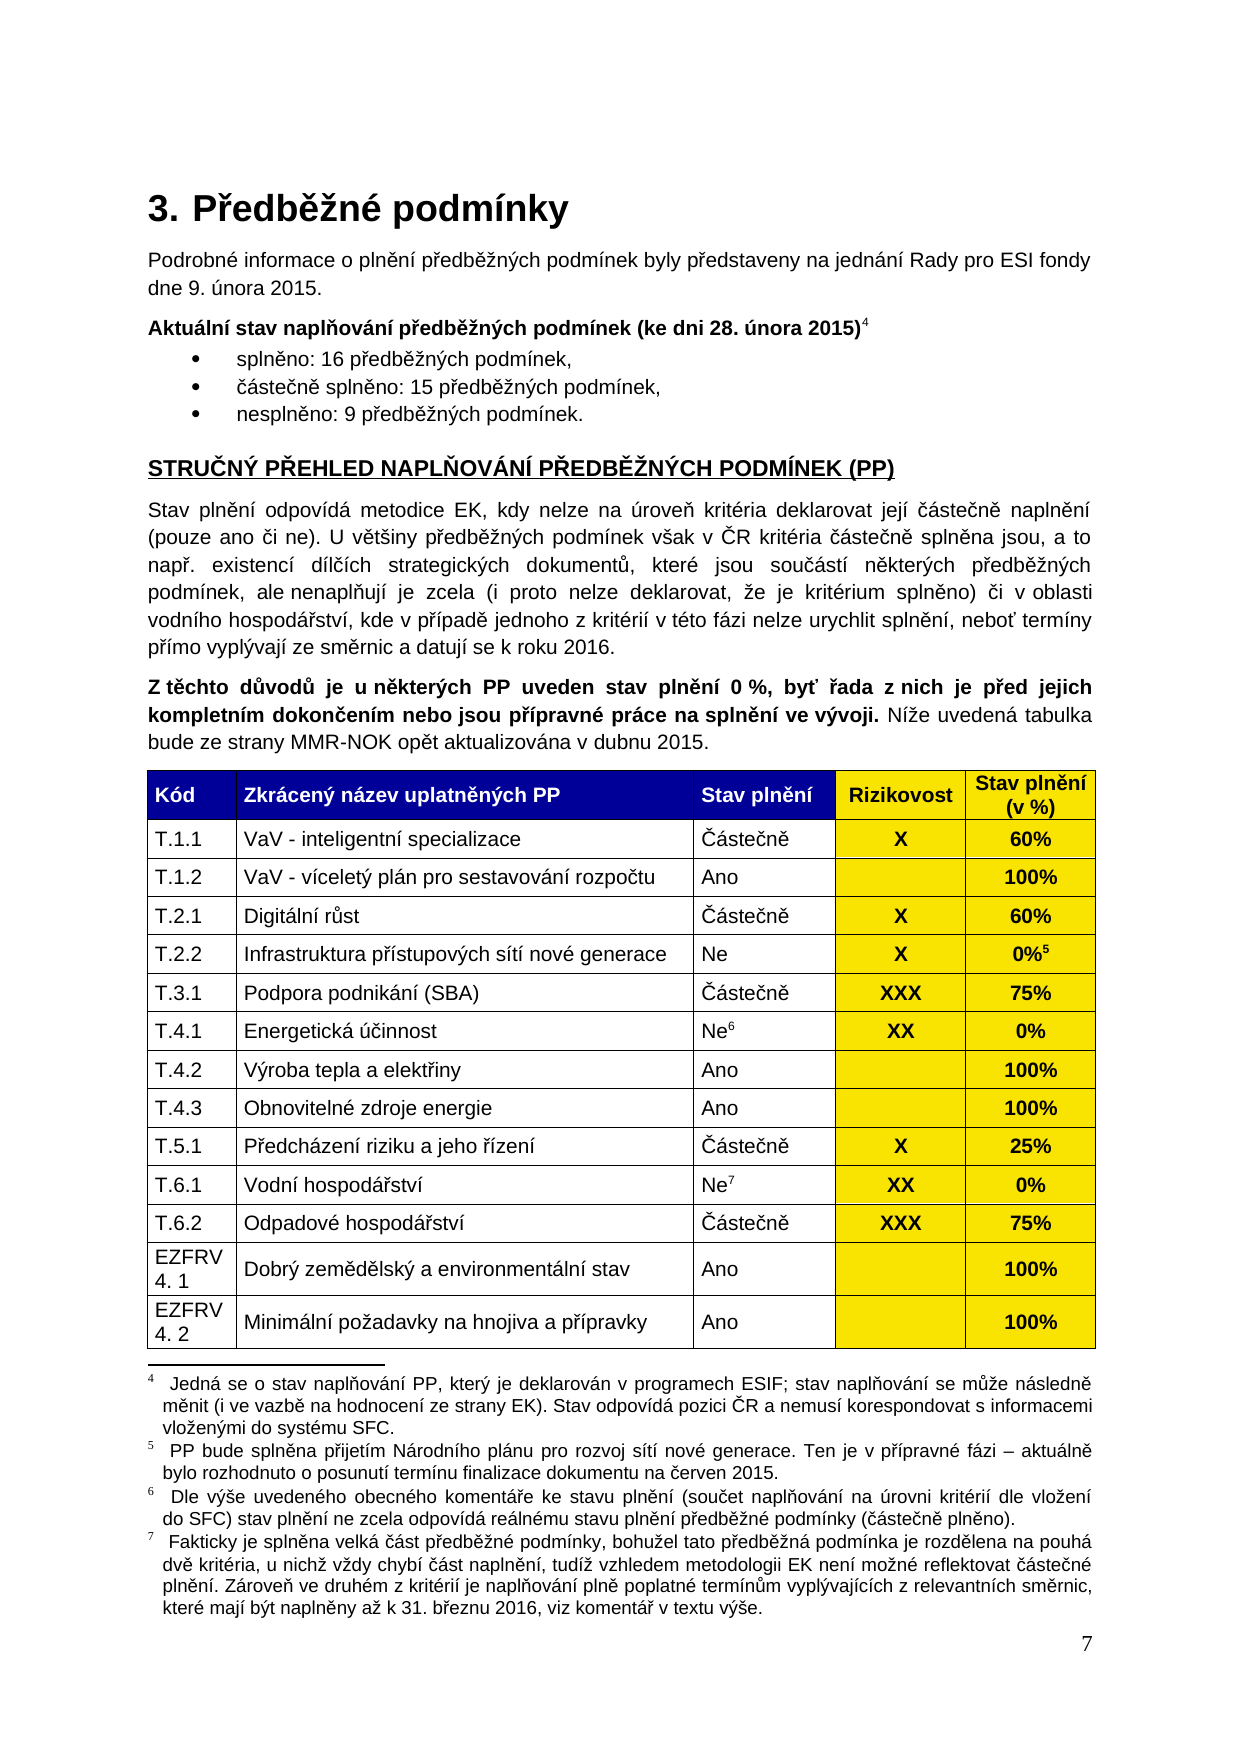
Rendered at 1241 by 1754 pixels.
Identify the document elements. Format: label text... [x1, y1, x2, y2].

table_cell Ano [694, 1051, 835, 1088]
table_cell T.4.3 [148, 1089, 236, 1127]
table_cell EZFRV 4. 2 [148, 1296, 236, 1348]
table_cell T.4.1 [148, 1012, 236, 1050]
table_cell Podpora podnikání (SBA) [237, 974, 693, 1011]
table_cell [836, 859, 965, 896]
table_cell XXX [836, 1205, 965, 1242]
table_cell X [836, 820, 965, 857]
table_cell X [836, 935, 965, 973]
table_cell T.3.1 [148, 974, 236, 1011]
list splněno: 16 předběžných podmínek, [192, 347, 1092, 371]
table_cell X [836, 1128, 965, 1165]
table_cell 100% [966, 1243, 1095, 1295]
table_cell Částečně [694, 897, 835, 934]
table_cell 75% [966, 1205, 1095, 1242]
table_cell [836, 1051, 965, 1088]
table_cell Ano [694, 859, 835, 896]
table_cell VaV - víceletý plán pro sestavování rozpočtu [237, 859, 693, 896]
table_cell [836, 1243, 965, 1295]
table_cell Odpadové hospodářství [237, 1205, 693, 1242]
table_cell 25% [966, 1128, 1095, 1165]
text Stav plnění odpovídá metodice EK, kdy nelze na úroveň kritéria deklarovat její částečně naplnění (pouze ano či ne). U většiny předběžných podmínek však v ČR kritéria částečně splněna jsou, a to např. existencí dílčích strategických dokumentů, které jsou součástí některých předběžných podmínek, ale nenaplňují je zcela (i proto nelze deklarovat, že je kritérium splněno) či v oblasti vodního hospodářství, kde v případě jednoho z kritérií v této fázi nelze urychlit splnění, neboť termíny přímo vyplývají ze směrnic a datují se k roku 2016. [148, 498, 1092, 659]
table_cell Ne [694, 1166, 835, 1203]
table_cell XX [836, 1166, 965, 1203]
table_cell 75% [966, 974, 1095, 1011]
table_header Stav plnění (v %) [966, 771, 1095, 819]
table_cell XX [836, 1012, 965, 1050]
table_header Rizikovost [836, 771, 965, 819]
table_header Zkrácený název uplatněných PP [237, 771, 693, 819]
table_cell 100% [966, 1089, 1095, 1127]
table_cell VaV - inteligentní specializace [237, 820, 693, 857]
text STRUČNÝ PŘEHLED NAPLŇOVÁNÍ PŘEDBĚŽNÝCH PODMÍNEK (PP) [148, 455, 1092, 481]
table_cell Částečně [694, 820, 835, 857]
table_cell XXX [836, 974, 965, 1011]
table_cell 100% [966, 1051, 1095, 1088]
table_cell Digitální růst [237, 897, 693, 934]
table_cell T.6.1 [148, 1166, 236, 1203]
table_cell T.1.2 [148, 859, 236, 896]
table_cell T.4.2 [148, 1051, 236, 1088]
table_cell 0% [966, 935, 1095, 973]
table_cell 60% [966, 897, 1095, 934]
table_cell Částečně [694, 1205, 835, 1242]
table_cell 0% [966, 1166, 1095, 1203]
table_cell [836, 1296, 965, 1348]
table_cell [836, 1089, 965, 1127]
table_cell X [836, 897, 965, 934]
table_cell Předcházení riziku a jeho řízení [237, 1128, 693, 1165]
table_cell T.2.1 [148, 897, 236, 934]
table_cell Ano [694, 1296, 835, 1348]
table_cell Ano [694, 1243, 835, 1295]
table_cell Obnovitelné zdroje energie [237, 1089, 693, 1127]
subtitle Podrobné informace o plnění předběžných podmínek byly představeny na jednání Rady pro ESI fondy dne 9. února 2015. [148, 248, 1092, 299]
table_cell 60% [966, 820, 1095, 857]
table_cell Minimální požadavky na hnojiva a přípravky [237, 1296, 693, 1348]
subtitle Aktuální stav naplňování předběžných podmínek (ke dni 28. února 2015) [148, 315, 1092, 339]
table_cell T.6.2 [148, 1205, 236, 1242]
table_cell Infrastruktura přístupových sítí nové generace [237, 935, 693, 973]
subtitle Předběžné podmínky [148, 186, 1092, 229]
text Z těchto důvodů je u některých PP uveden stav plnění 0 %, byť řada z nich je před jejich kompletním dokončením nebo jsou přípravné práce na splnění ve vývoji. Níže uvedená tabulka bude ze strany MMR-NOK opět aktualizována v dubnu 2015. [148, 675, 1092, 754]
table_cell Výroba tepla a elektřiny [237, 1051, 693, 1088]
table_cell 0% [966, 1012, 1095, 1050]
table_cell Ne [694, 1012, 835, 1050]
table_cell EZFRV 4. 1 [148, 1243, 236, 1295]
table_cell Energetická účinnost [237, 1012, 693, 1050]
table_cell T.1.1 [148, 820, 236, 857]
table_cell Ano [694, 1089, 835, 1127]
table_cell Ne [694, 935, 835, 973]
table_cell 100% [966, 859, 1095, 896]
table_cell 100% [966, 1296, 1095, 1348]
table_cell T.2.2 [148, 935, 236, 973]
list nesplněno: 9 předběžných podmínek. [192, 402, 1092, 426]
table_cell T.5.1 [148, 1128, 236, 1165]
table_cell Vodní hospodářství [237, 1166, 693, 1203]
table_cell Částečně [694, 1128, 835, 1165]
table_cell Dobrý zemědělský a environmentální stav [237, 1243, 693, 1295]
list částečně splněno: 15 předběžných podmínek, [192, 375, 1092, 399]
table_header Kód [148, 771, 236, 819]
table_header Stav plnění [694, 771, 835, 819]
table_cell Částečně [694, 974, 835, 1011]
